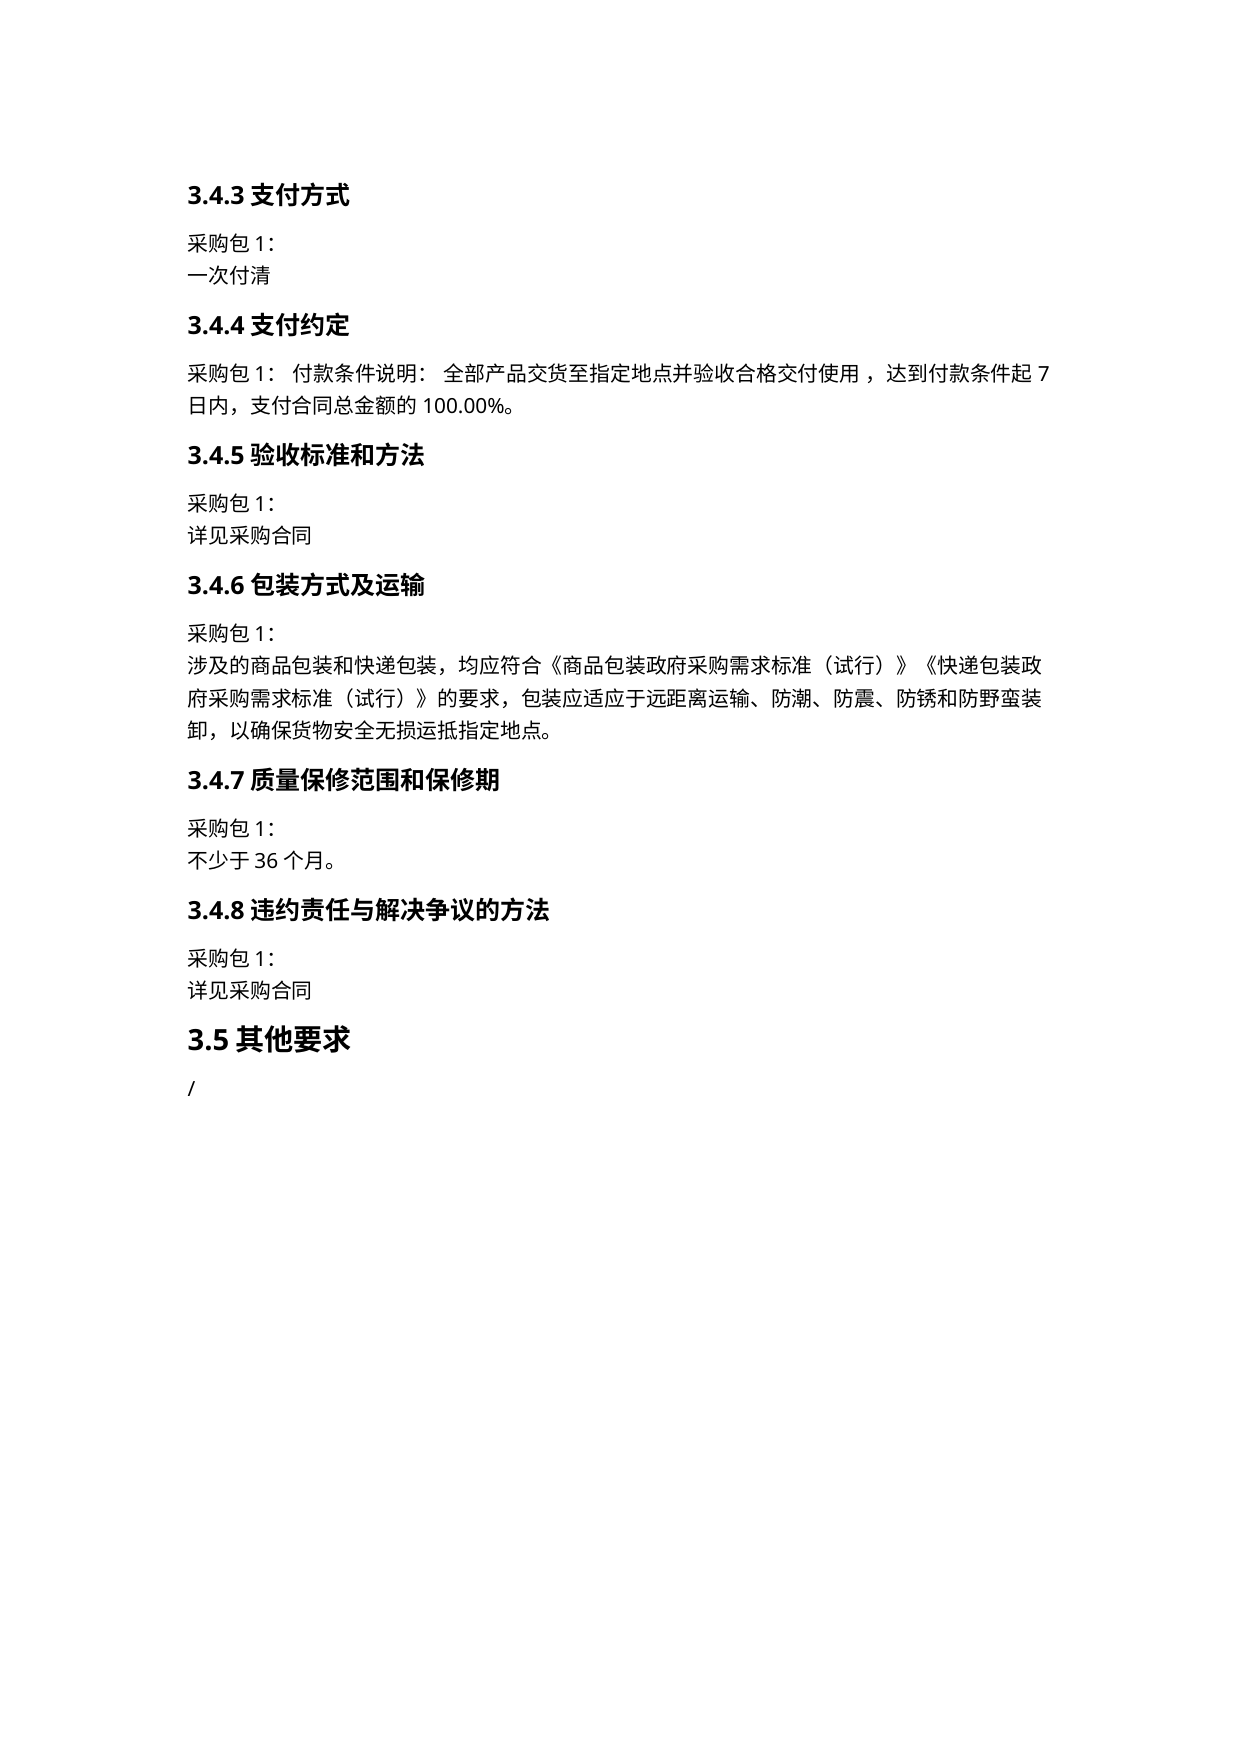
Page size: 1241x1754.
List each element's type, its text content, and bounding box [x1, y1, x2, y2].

text 采购包1： [187, 227, 1053, 259]
text 采购包1： [187, 487, 1053, 519]
text 采购包1： [187, 812, 1053, 844]
text 详见采购合同 [187, 519, 1053, 552]
text 3.4.3支付方式 [187, 162, 1053, 227]
text 3.4.6包装方式及运输 [187, 552, 1053, 617]
text 3.5其他要求 [187, 1007, 1053, 1072]
text 采购包1： [187, 942, 1053, 974]
text 详见采购合同 [187, 974, 1053, 1007]
text 3.4.5验收标准和方法 [187, 422, 1053, 487]
text 不少于36 个月。 [187, 844, 1053, 877]
text 3.4.4支付约定 [187, 292, 1053, 357]
text / [187, 1072, 1053, 1104]
text 3.4.7质量保修范围和保修期 [187, 747, 1053, 812]
text 采购包1： 付款条件说明： 全部产品交货至指定地点并验收合格交付使用 ，达到付款条件起 7 日内，支付合同总金额的 100.00%。 [187, 357, 1053, 422]
text 采购包1： [187, 617, 1053, 649]
text 一次付清 [187, 259, 1053, 292]
text 3.4.8违约责任与解决争议的方法 [187, 877, 1053, 942]
text 涉及的商品包装和快递包装，均应符合《商品包装政府采购需求标准（试行）》《快递包装政府采购需求标准（试行）》的要求，包装应适应于远距离运输、防潮、防震、防锈和防野蛮装卸，以确保货物安全无损运抵指定地点。 [187, 649, 1053, 747]
